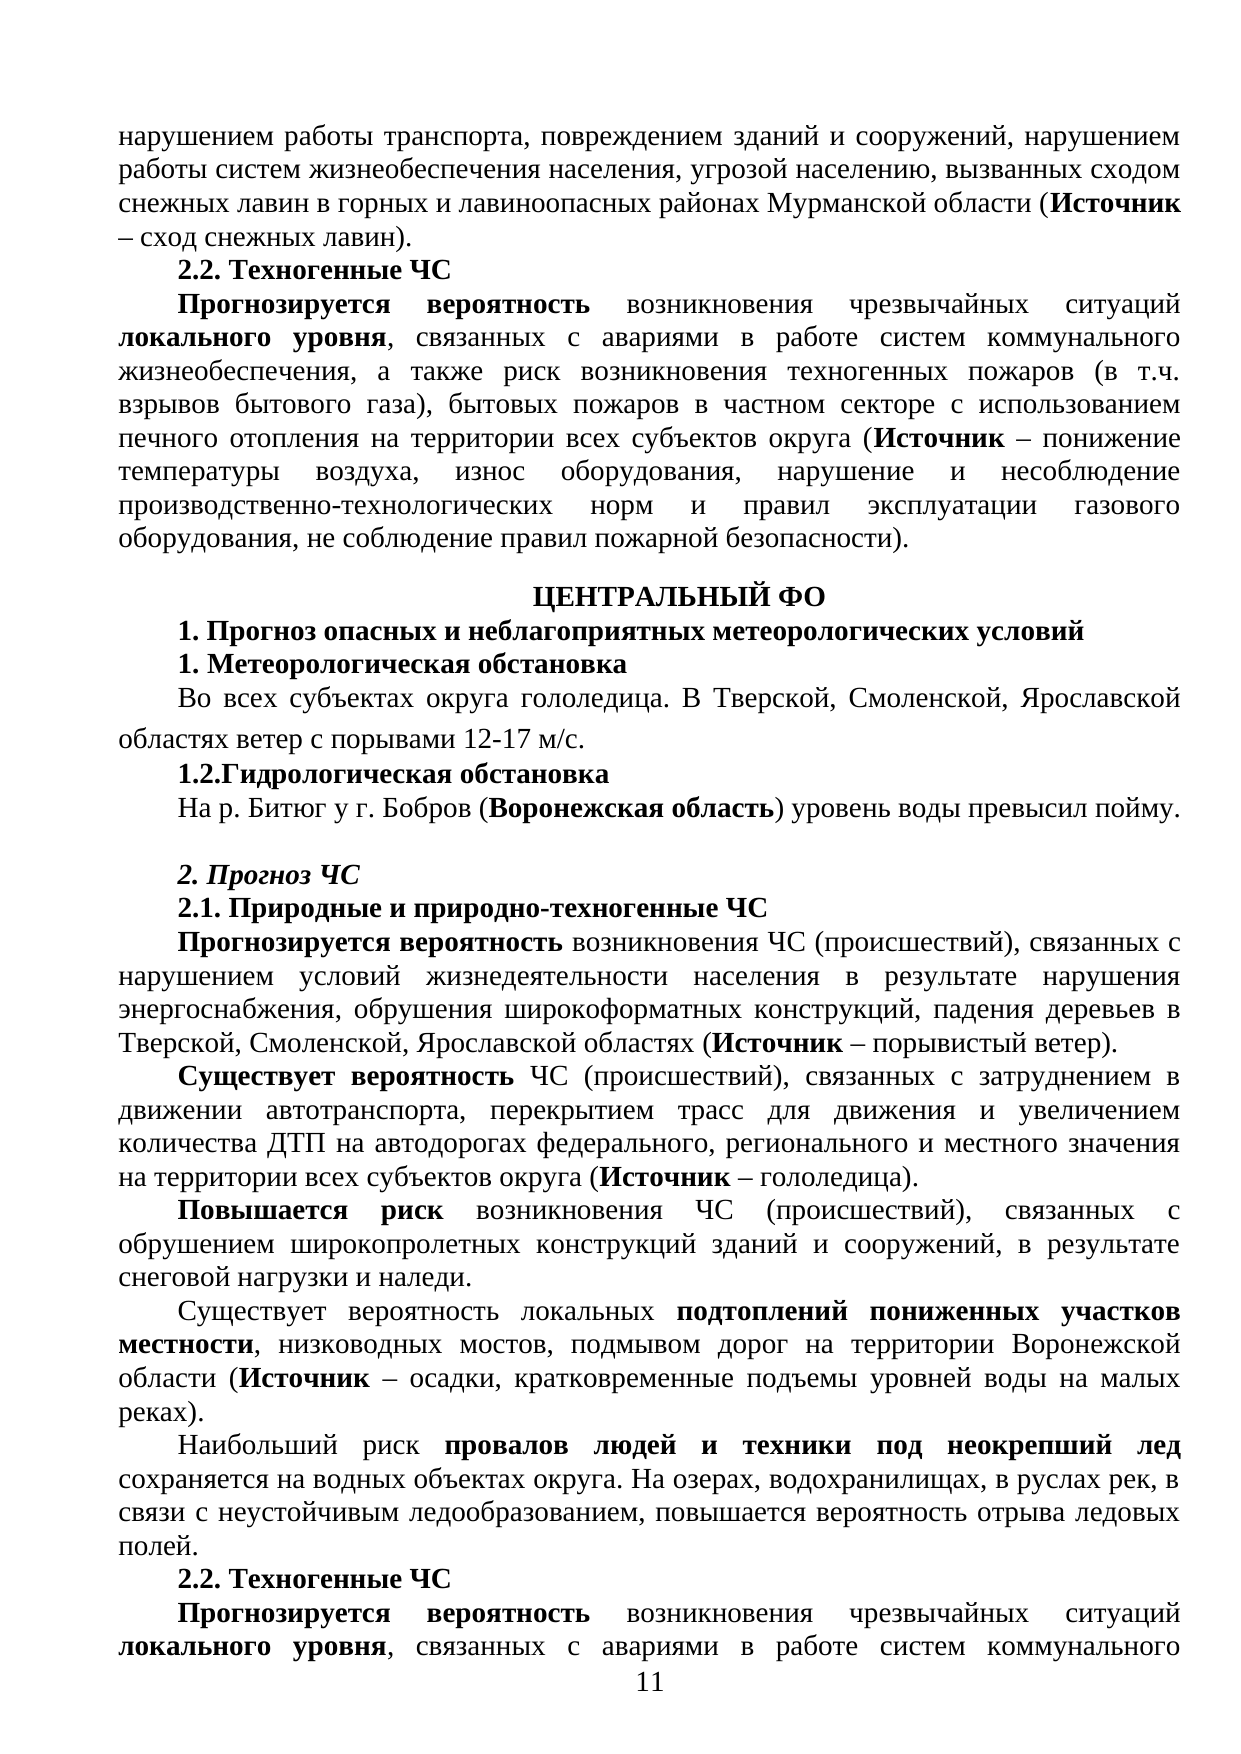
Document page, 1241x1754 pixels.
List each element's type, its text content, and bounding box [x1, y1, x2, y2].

text 2. Прогноз ЧС [118, 857, 1181, 891]
text 1.2.Гидрологическая обстановка [118, 756, 1181, 790]
list Метеорологическая обстановка [118, 646, 1181, 680]
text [118, 1595, 1181, 1662]
text 2.2. Техногенные ЧС [118, 1561, 1181, 1595]
text Прогнозируется вероятность возникновения ЧС (происшествий), связанных с нарушением условий жизнедеятельности населения в результате нарушения энергоснабжения, обрушения широкоформатных конструкций, падения деревьев в Тверской, Смоленской, Ярославской областях (Источник – порывистый ветер). [118, 924, 1181, 1058]
text ЦЕНТРАЛЬНЫЙ ФО [118, 579, 1181, 613]
text Повышается риск возникновения ЧС (происшествий), связанных с обрушением широкопролетных конструкций зданий и сооружений, в результате снеговой нагрузки и наледи. [118, 1192, 1181, 1293]
text 2.1. Природные и природно-техногенные ЧС [118, 891, 1181, 924]
text Существует вероятность локальных подтоплений пониженных участков местности, низководных мостов, подмывом дорог на территории Воронежской области (Источник – осадки, кратковременные подъемы уровней воды на малых реках). [118, 1293, 1181, 1427]
text Во всех субъектах округа гололедица. В Тверской, Смоленской, Ярославской областях ветер с порывами 12-17 м/с. [118, 680, 1181, 756]
text Наибольший риск провалов людей и техники под неокрепший лед сохраняется на водных объектах округа. На озерах, водохранилищах, в руслах рек, в связи с неустойчивым ледообразованием, повышается вероятность отрыва ледовых полей. [118, 1427, 1181, 1561]
text На р. Битюг у г. Бобров (Воронежская область) уровень воды превысил пойму. [118, 790, 1181, 823]
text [118, 118, 1181, 252]
text 1. Прогноз опасных и неблагоприятных метеорологических условий [118, 613, 1181, 646]
text Существует вероятность ЧС (происшествий), связанных с затруднением в движении автотранспорта, перекрытием трасс для движения и увеличением количества ДТП на автодорогах федерального, регионального и местного значения на территории всех субъектов округа (Источник – гололедица). [118, 1058, 1181, 1192]
text 2.2. Техногенные ЧС [118, 252, 1181, 286]
